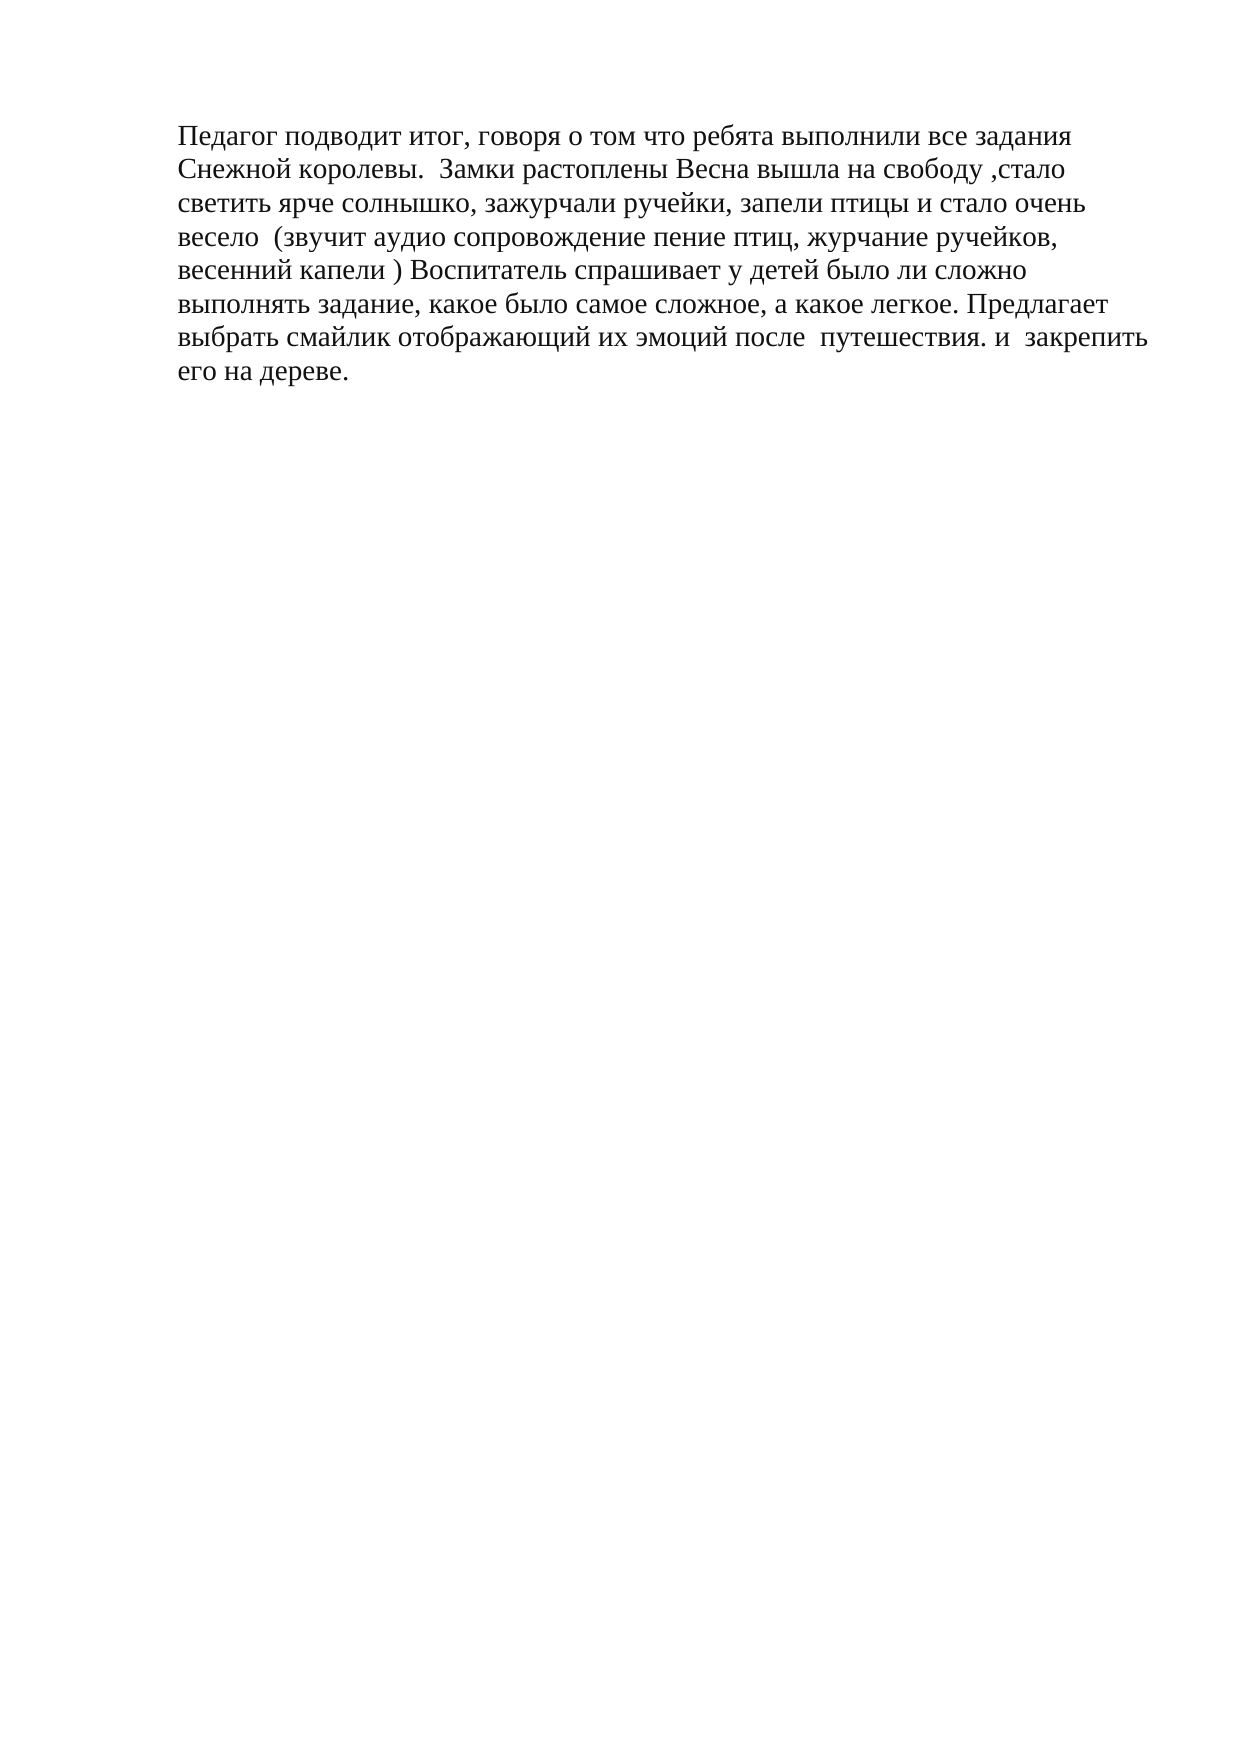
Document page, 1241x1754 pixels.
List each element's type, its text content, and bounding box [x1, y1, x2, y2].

text Педагог подводит итог, говоря о том что ребята выполнили все задания Снежной королевы. Замки растоплены Весна вышла на свободу ,стало светить ярче солнышко, зажурчали ручейки, запели птицы и стало очень весело (звучит аудио сопровождение пение птиц, журчание ручейков, весенний капели ) Воспитатель спрашивает у детей было ли сложно выполнять задание, какое было самое сложное, а какое легкое. Предлагает выбрать смайлик отображающий их эмоций после путешествия. и закрепить его на дереве. [349, 118, 1152, 386]
